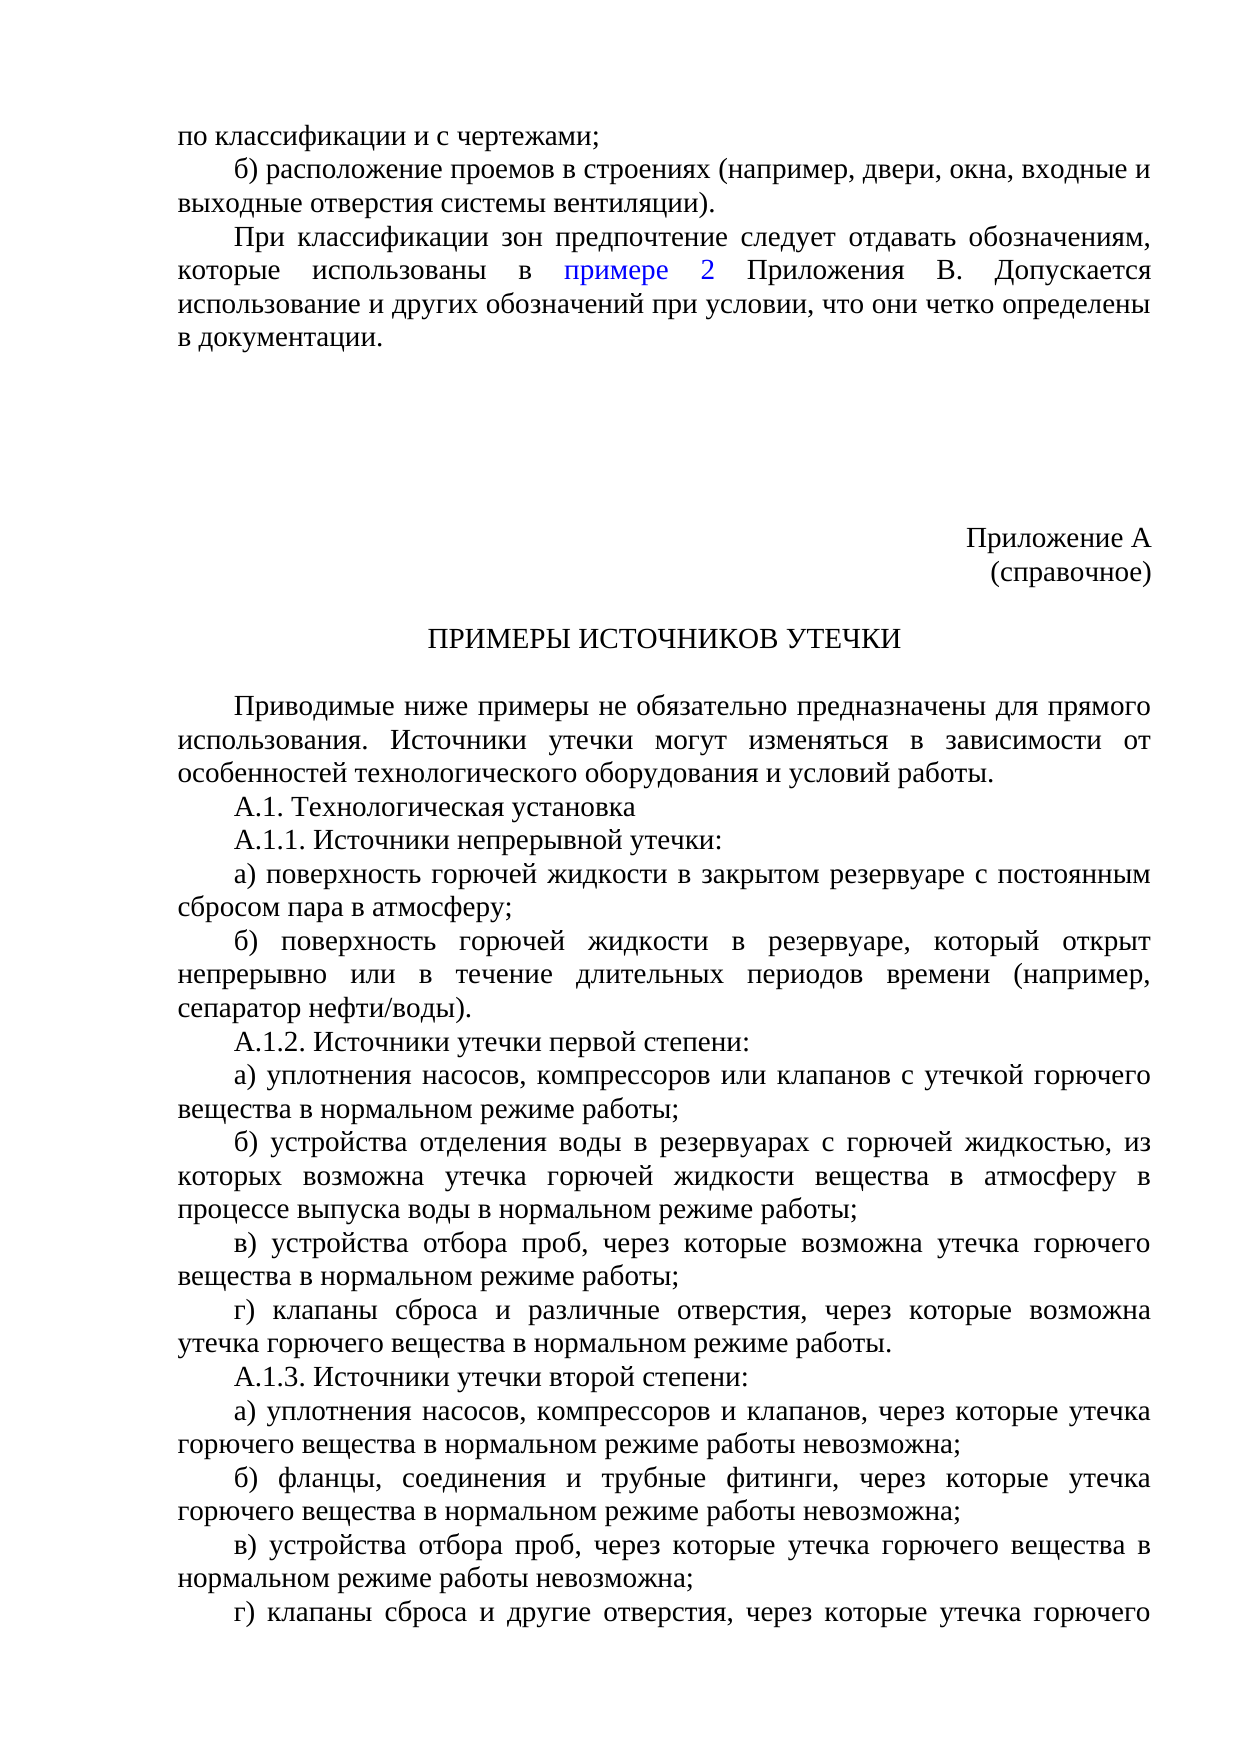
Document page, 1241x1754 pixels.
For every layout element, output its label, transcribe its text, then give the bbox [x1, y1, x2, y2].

text б) поверхность горючей жидкости в резервуаре, который открыт непрерывно или в течение длительных периодов времени (например, сепаратор нефти/воды). [177, 923, 1152, 1024]
text в) устройства отбора проб, через которые утечка горючего вещества в нормальном режиме работы невозможна; [177, 1527, 1152, 1594]
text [177, 118, 1152, 152]
text А.1.2. Источники утечки первой степени: [177, 1024, 1152, 1057]
text в) устройства отбора проб, через которые возможна утечка горючего вещества в нормальном режиме работы; [177, 1225, 1152, 1292]
text А.1.3. Источники утечки второй степени: [177, 1359, 1152, 1393]
text б) расположение проемов в строениях (например, двери, окна, входные и выходные отверстия системы вентиляции). [177, 152, 1152, 219]
text Приложение А [177, 521, 1152, 554]
text г) клапаны сброса и различные отверстия, через которые возможна утечка горючего вещества в нормальном режиме работы. [177, 1292, 1152, 1359]
text б) устройства отделения воды в резервуарах с горючей жидкостью, из которых возможна утечка горючей жидкости вещества в атмосферу в процессе выпуска воды в нормальном режиме работы; [177, 1124, 1152, 1225]
text ПРИМЕРЫ ИСТОЧНИКОВ УТЕЧКИ [177, 621, 1152, 655]
text а) уплотнения насосов, компрессоров и клапанов, через которые утечка горючего вещества в нормальном режиме работы невозможна; [177, 1393, 1152, 1460]
text (справочное) [177, 554, 1152, 588]
text а) поверхность горючей жидкости в закрытом резервуаре с постоянным сбросом пара в атмосферу; [177, 856, 1152, 923]
text а) уплотнения насосов, компрессоров или клапанов с утечкой горючего вещества в нормальном режиме работы; [177, 1057, 1152, 1124]
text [177, 1594, 1152, 1627]
text б) фланцы, соединения и трубные фитинги, через которые утечка горючего вещества в нормальном режиме работы невозможна; [177, 1460, 1152, 1527]
text Приводимые ниже примеры не обязательно предназначены для прямого использования. Источники утечки могут изменяться в зависимости от особенностей технологического оборудования и условий работы. [177, 688, 1152, 789]
text А.1. Технологическая установка [177, 789, 1152, 822]
text А.1.1. Источники непрерывной утечки: [177, 822, 1152, 856]
text При классификации зон предпочтение следует отдавать обозначениям, которые использованы в примере 2 Приложения В. Допускается использование и других обозначений при условии, что они четко определены в документации. [177, 219, 1152, 353]
